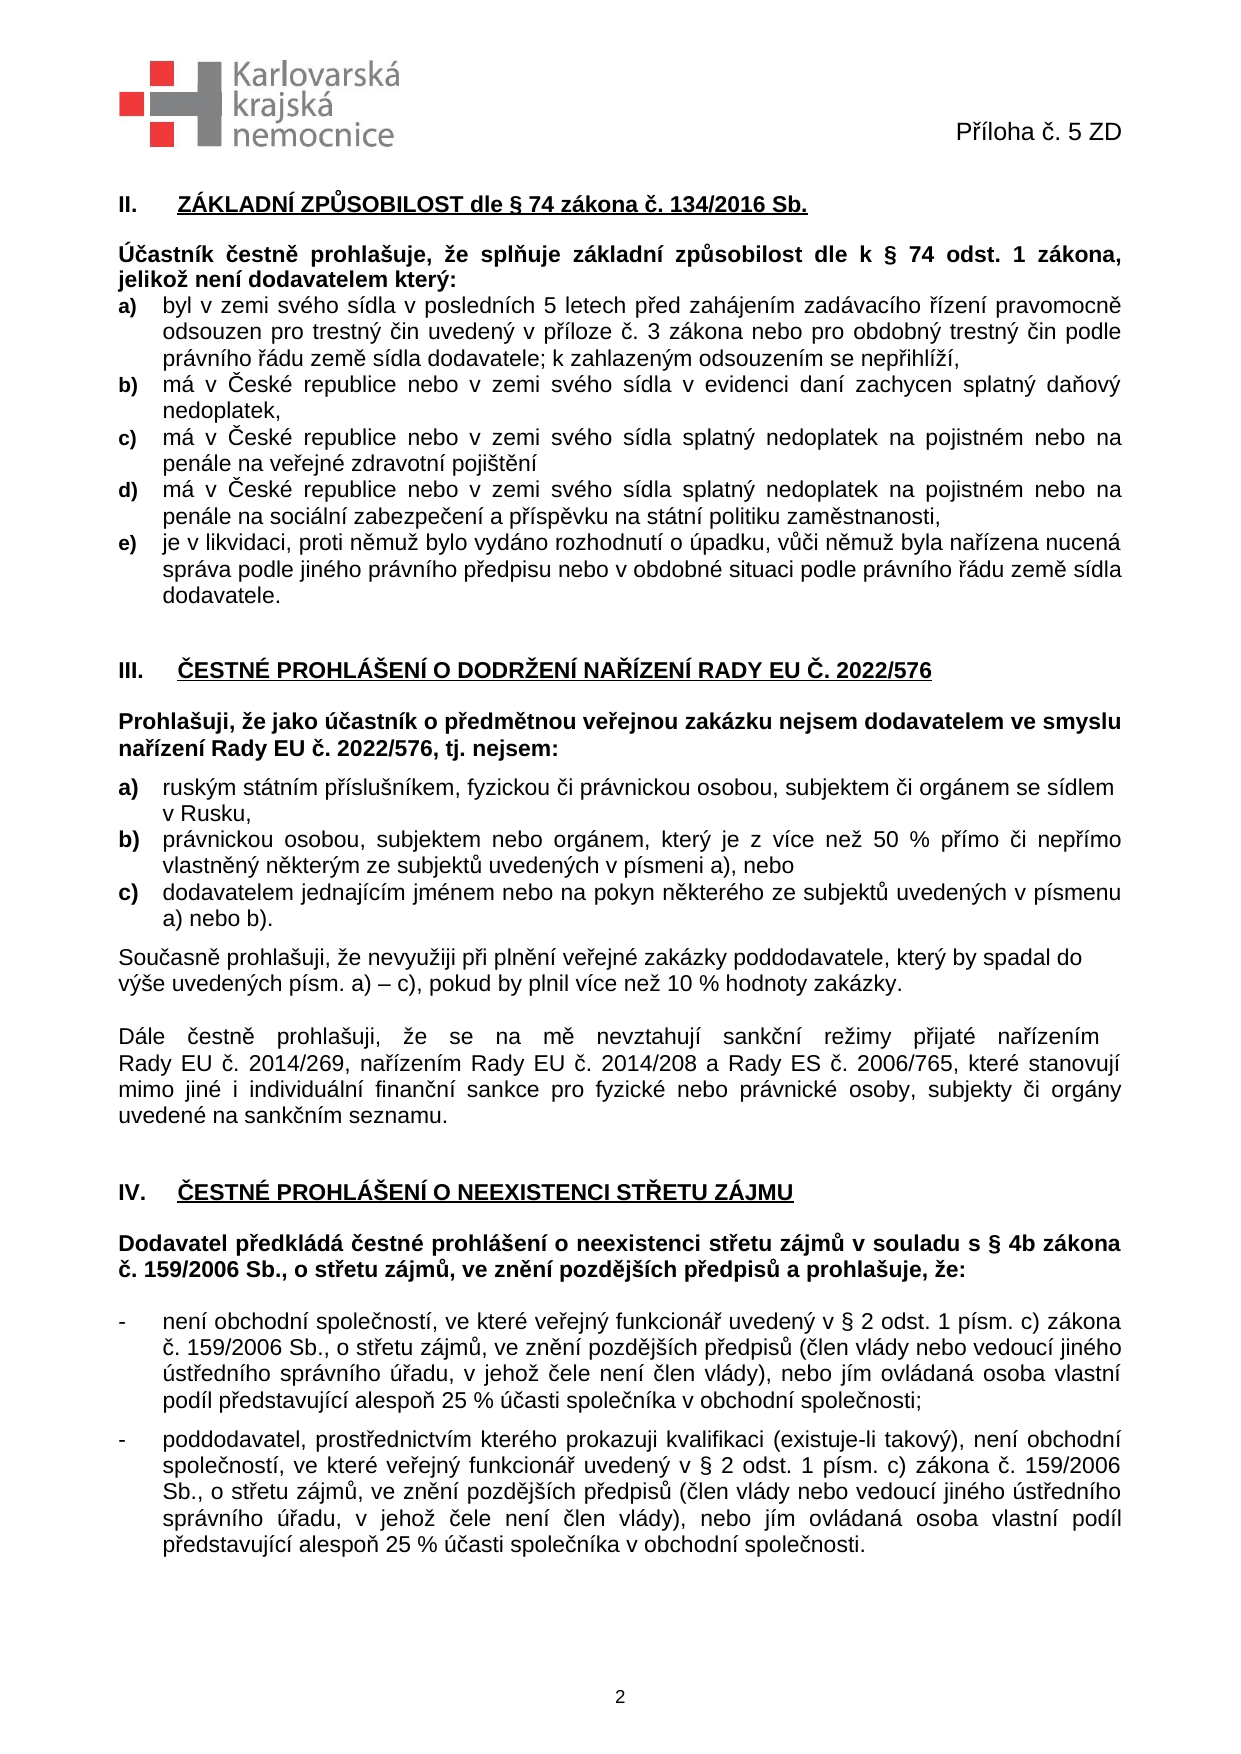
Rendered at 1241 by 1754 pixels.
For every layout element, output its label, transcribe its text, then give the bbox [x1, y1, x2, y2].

picture [118, 59, 400, 149]
list poddodavatel, prostřednictvím kterého prokazuji kvalifikaci (existuje-li takový), není obchodní společností, ve které veřejný funkcionář uvedený v § 2 odst. 1 písm. c) zákona č. 159/2006 Sb., o střetu zájmů, ve znění pozdějších předpisů (člen vlády nebo vedoucí jiného ústředního správního úřadu, v jehož čele není člen vlády), nebo jím ovládaná osoba vlastní podíl představující alespoň 25 % účasti společníka v obchodní společnosti. [118, 1426, 1122, 1557]
text Prohlašuji, že jako účastník o předmětnou veřejnou zakázku nejsem dodavatelem ve smyslu nařízení Rady EU č. 2022/576, tj. nejsem: [118, 708, 1122, 761]
list je v likvidaci, proti němuž bylo vydáno rozhodnutí o úpadku, vůči němuž byla nařízena nucená správa podle jiného právního předpisu nebo v obdobné situaci podle právního řádu země sídla dodavatele. [118, 529, 1122, 608]
list právnickou osobou, subjektem nebo orgánem, který je z více než 50 % přímo či nepřímo vlastněný některým ze subjektů uvedených v písmeni a), nebo [118, 826, 1122, 879]
list byl v zemi svého sídla v posledních 5 letech před zahájením zadávacího řízení pravomocně odsouzen pro trestný čin uvedený v příloze č. 3 zákona nebo pro obdobný trestný čin podle právního řádu země sídla dodavatele; k zahlazeným odsouzením se nepřihlíží, [118, 292, 1122, 371]
text Dále čestně prohlašuji, že se na mě nevztahují sankční režimy přijaté nařízením Rady EU č. 2014/269, nařízením Rady EU č. 2014/208 a Rady ES č. 2006/765, které stanovují mimo jiné i individuální finanční sankce pro fyzické nebo právnické osoby, subjekty či orgány uvedené na sankčním seznamu. [118, 1023, 1122, 1128]
list má v České republice nebo v zemi svého sídla v evidenci daní zachycen splatný daňový nedoplatek, [118, 371, 1122, 424]
subtitle Čestné prohlášení o neexistenci střetu zájmu [118, 1180, 1122, 1205]
subtitle Účastník čestně prohlašuje, že splňuje základní způsobilost dle k § 74 odst. 1 zákona, jelikož není dodavatelem který: [118, 242, 1122, 292]
subtitle základní způsobilost dle § 74 zákona č. 134/2016 Sb. [118, 192, 1122, 217]
text Současně prohlašuji, že nevyužiji při plnění veřejné zakázky poddodavatele, který by spadal do výše uvedených písm. a) – c), pokud by plnil více než 10 % hodnoty zakázky. [118, 944, 1122, 997]
list není obchodní společností, ve které veřejný funkcionář uvedený v § 2 odst. 1 písm. c) zákona č. 159/2006 Sb., o střetu zájmů, ve znění pozdějších předpisů (člen vlády nebo vedoucí jiného ústředního správního úřadu, v jehož čele není člen vlády), nebo jím ovládaná osoba vlastní podíl představující alespoň 25 % účasti společníka v obchodní společnosti; [118, 1308, 1122, 1413]
list dodavatelem jednajícím jménem nebo na pokyn některého ze subjektů uvedených v písmenu a) nebo b). [118, 879, 1122, 932]
list ruským státním příslušníkem, fyzickou či právnickou osobou, subjektem či orgánem se sídlem v Rusku, [118, 773, 1122, 826]
list má v České republice nebo v zemi svého sídla splatný nedoplatek na pojistném nebo na penále na sociální zabezpečení a příspěvku na státní politiku zaměstnanosti, [118, 476, 1122, 529]
text Dodavatel předkládá čestné prohlášení o neexistenci střetu zájmů v souladu s § 4b zákona č. 159/2006 Sb., o střetu zájmů, ve znění pozdějších předpisů a prohlašuje, že: [118, 1230, 1122, 1283]
subtitle ČESTNÉ PROHLÁŠENÍ O DODRŽENÍ NAŘÍZENÍ RADY EU Č. 2022/576 [118, 658, 1122, 683]
list má v České republice nebo v zemi svého sídla splatný nedoplatek na pojistném nebo na penále na veřejné zdravotní pojištění [118, 424, 1122, 476]
